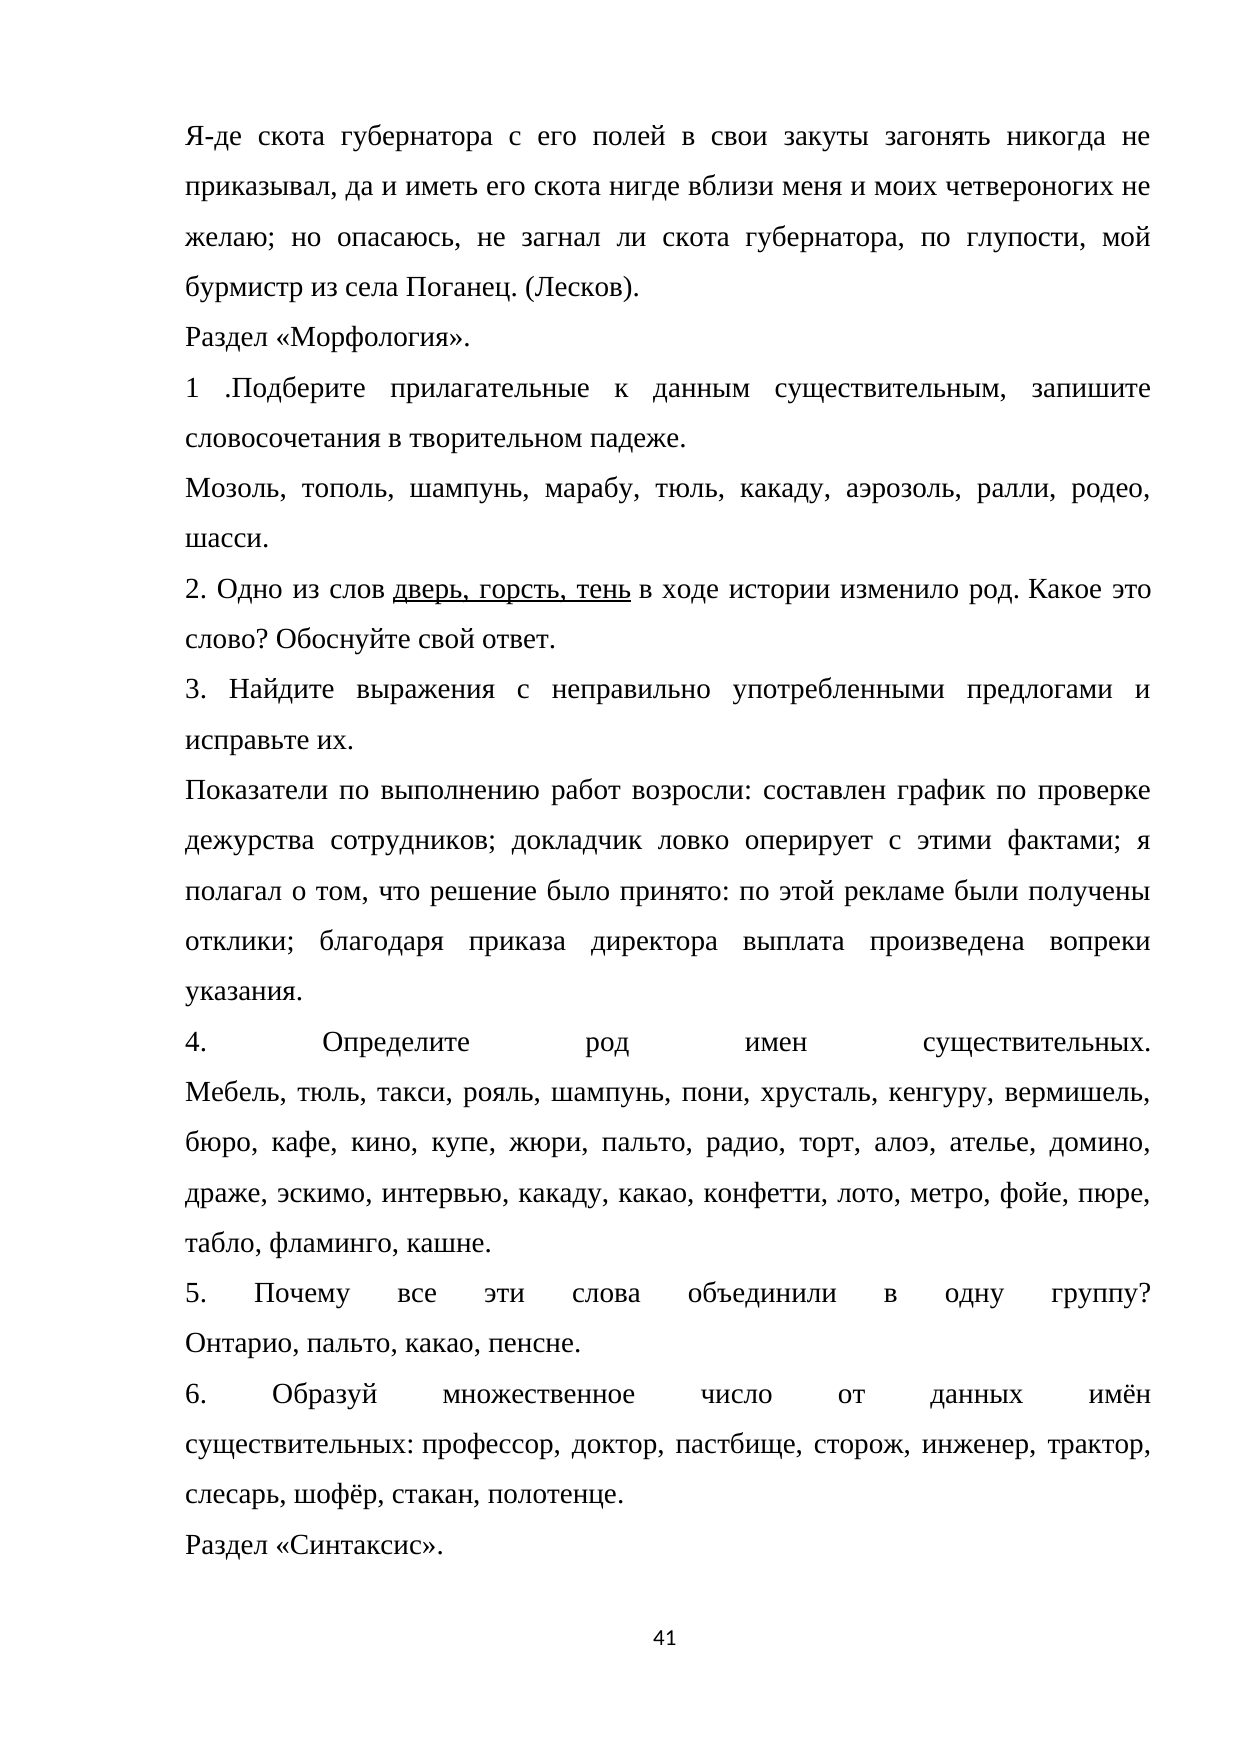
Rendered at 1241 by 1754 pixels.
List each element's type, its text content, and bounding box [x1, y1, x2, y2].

text 2. Одно из слов дверь, горсть, тень в ходе истории изменило род. Какое это слово? Обоснуйте свой ответ. [185, 571, 1152, 655]
text 4. Определите род имен существительных. Мебель, тюль, такси, рояль, шампунь, пони, хрусталь, кенгуру, вермишель, бюро, кафе, кино, купе, жюри, пальто, радио, торт, алоэ, ателье, домино, драже, эскимо, интервью, какаду, какао, конфетти, лото, метро, фойе, пюре, табло, фламинго, кашне. [185, 1024, 1152, 1258]
text Раздел «Морфология». [185, 319, 1152, 353]
text Показатели по выполнению работ возросли: составлен график по проверке дежурства сотрудников; докладчик ловко оперирует с этими фактами; я полагал о том, что решение было принято: по этой рекламе были получены отклики; благодаря приказа директора выплата произведена вопреки указания. [185, 772, 1152, 1007]
text Раздел «Синтаксис». [185, 1527, 1152, 1560]
text 1 .Подберите прилагательные к данным существительным, запишите словосочетания в творительном падеже. [185, 370, 1152, 453]
text Я-де скота губернатора с его полей в свои закуты загонять никогда не приказывал, да и иметь его скота нигде вблизи меня и моих четвероногих не желаю; но опасаюсь, не загнал ли скота губернатора, по глупости, мой бурмистр из села Поганец. (Лесков). [185, 118, 1152, 303]
text Мозоль, тополь, шампунь, марабу, тюль, какаду, аэрозоль, ралли, родео, шасси. [185, 470, 1152, 554]
text 3. Найдите выражения с неправильно употребленными предлогами и исправьте их. [185, 672, 1152, 755]
text 5. Почему все эти слова объединили в одну группу? Онтарио, пальто, какао, пенсне. [185, 1275, 1152, 1359]
text 6. Образуй множественное число от данных имён существительных: профессор, доктор, пастбище, сторож, инженер, трактор, слесарь, шофёр, стакан, полотенце. [185, 1376, 1152, 1510]
